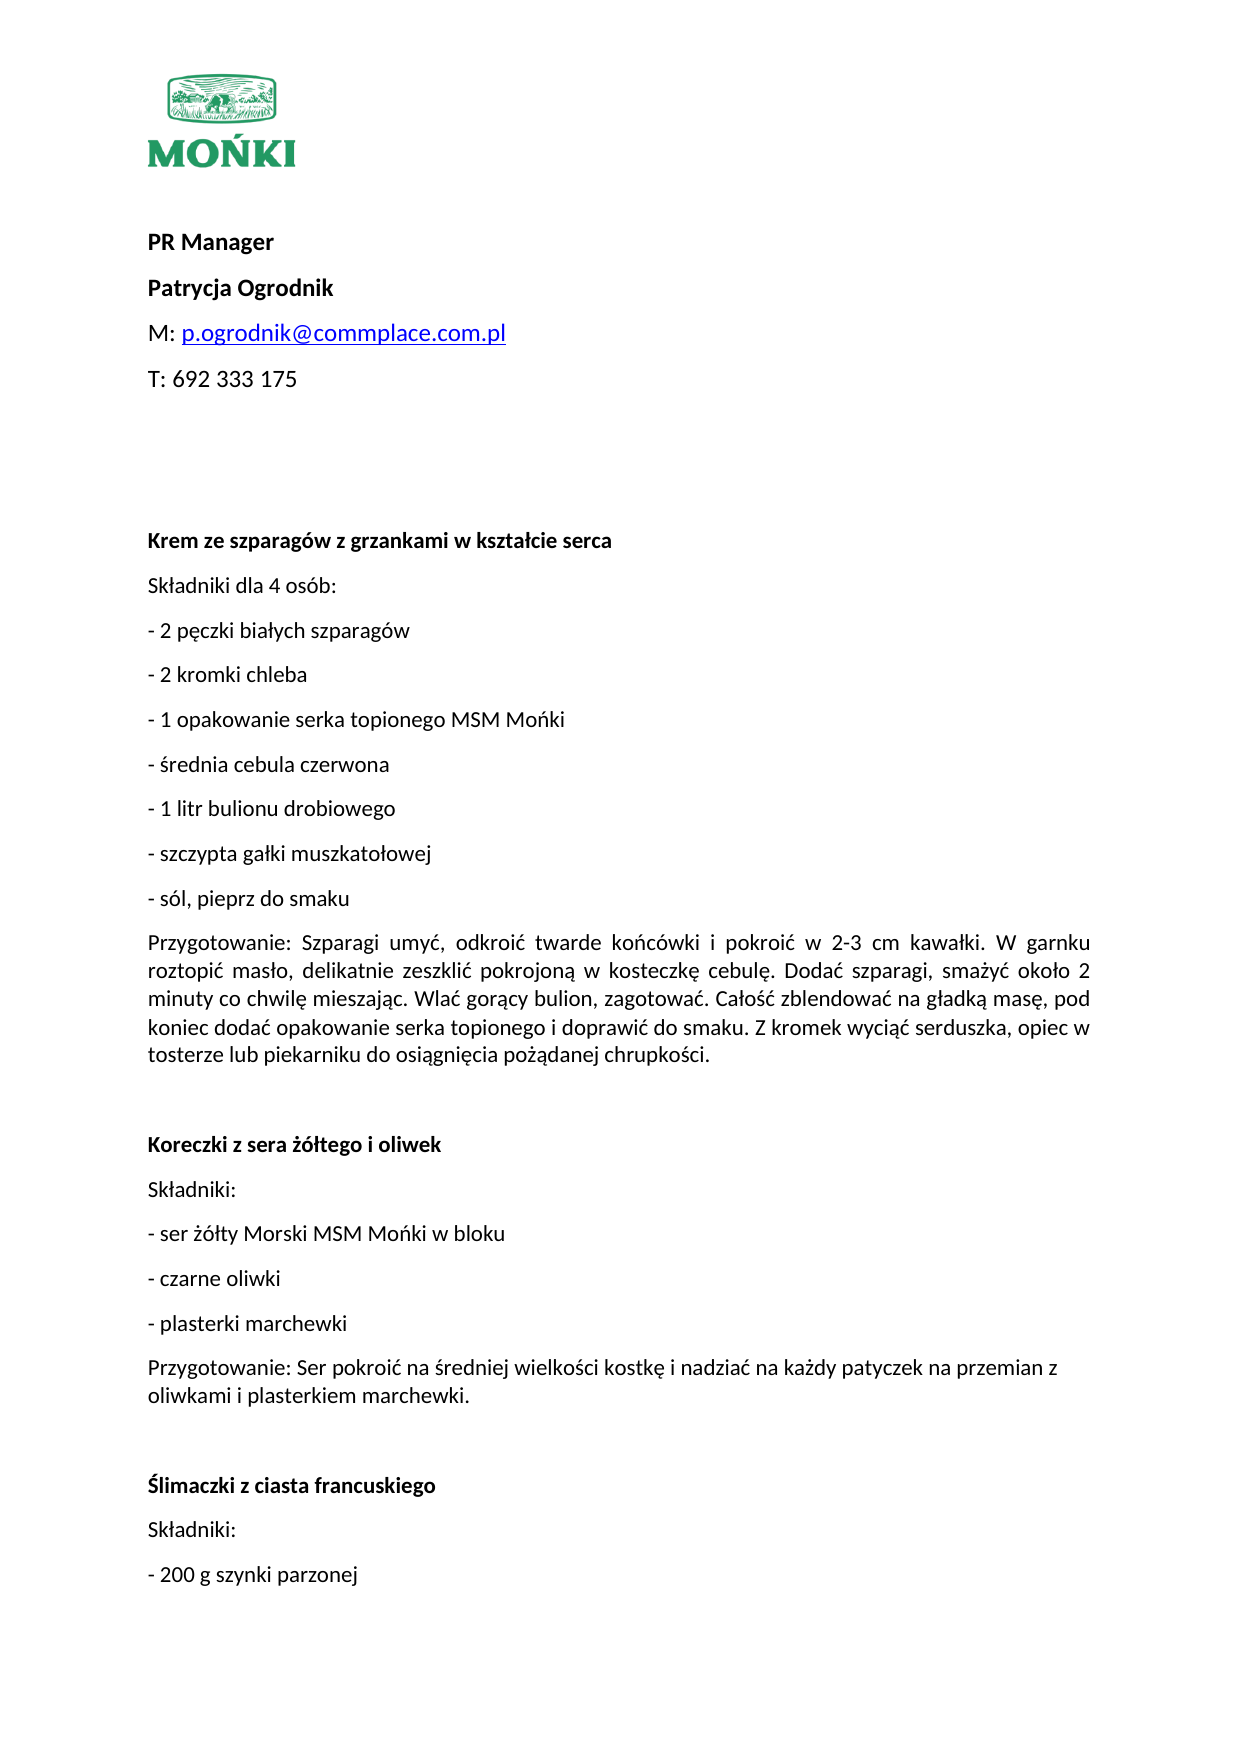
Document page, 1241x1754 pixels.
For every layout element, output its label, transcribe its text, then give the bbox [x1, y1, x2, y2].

text M: p.ogrodnik@commplace.com.pl [148, 318, 1093, 348]
text - sól, pieprz do smaku [148, 884, 1093, 912]
text - 1 litr bulionu drobiowego [148, 794, 1093, 822]
text - plasterki marchewki [148, 1309, 1093, 1337]
text - szczypta gałki muszkatołowej [148, 839, 1093, 867]
text Przygotowanie: Ser pokroić na średniej wielkości kostkę i nadziać na każdy patyczek na przemian z oliwkami i plasterkiem marchewki. [148, 1353, 1093, 1409]
text Ślimaczki z ciasta francuskiego [148, 1471, 1093, 1499]
text - 200 g szynki parzonej [148, 1560, 1093, 1588]
text - 2 pęczki białych szparagów [148, 616, 1093, 644]
text - czarne oliwki [148, 1264, 1093, 1292]
text Składniki dla 4 osób: [148, 571, 1093, 599]
text Składniki: [148, 1516, 1093, 1543]
text Składniki: [148, 1175, 1093, 1203]
text - ser żółty Morski MSM Mońki w bloku [148, 1219, 1093, 1247]
text Przygotowanie: Szparagi umyć, odkroić twarde końcówki i pokroić w 2-3 cm kawałki. W garnku roztopić masło, delikatnie zeszklić pokrojoną w kosteczkę cebulę. Dodać szparagi, smażyć około 2 minuty co chwilę mieszając. Wlać gorący bulion, zagotować. Całość zblendować na gładką masę, pod koniec dodać opakowanie serka topionego i doprawić do smaku. Z kromek wyciąć serduszka, opiec w tosterze lub piekarniku do osiągnięcia pożądanej chrupkości. [148, 928, 1093, 1069]
text - 2 kromki chleba [148, 660, 1093, 688]
picture [147, 73, 296, 168]
text - 1 opakowanie serka topionego MSM Mońki [148, 705, 1093, 733]
text Patrycja Ogrodnik [148, 272, 1093, 302]
text T: 692 333 175 [148, 363, 1093, 394]
text PR Manager [148, 226, 1093, 257]
text - średnia cebula czerwona [148, 750, 1093, 778]
text Krem ze szparagów z grzankami w kształcie serca [148, 526, 1093, 554]
text Koreczki z sera żółtego i oliwek [148, 1130, 1093, 1158]
